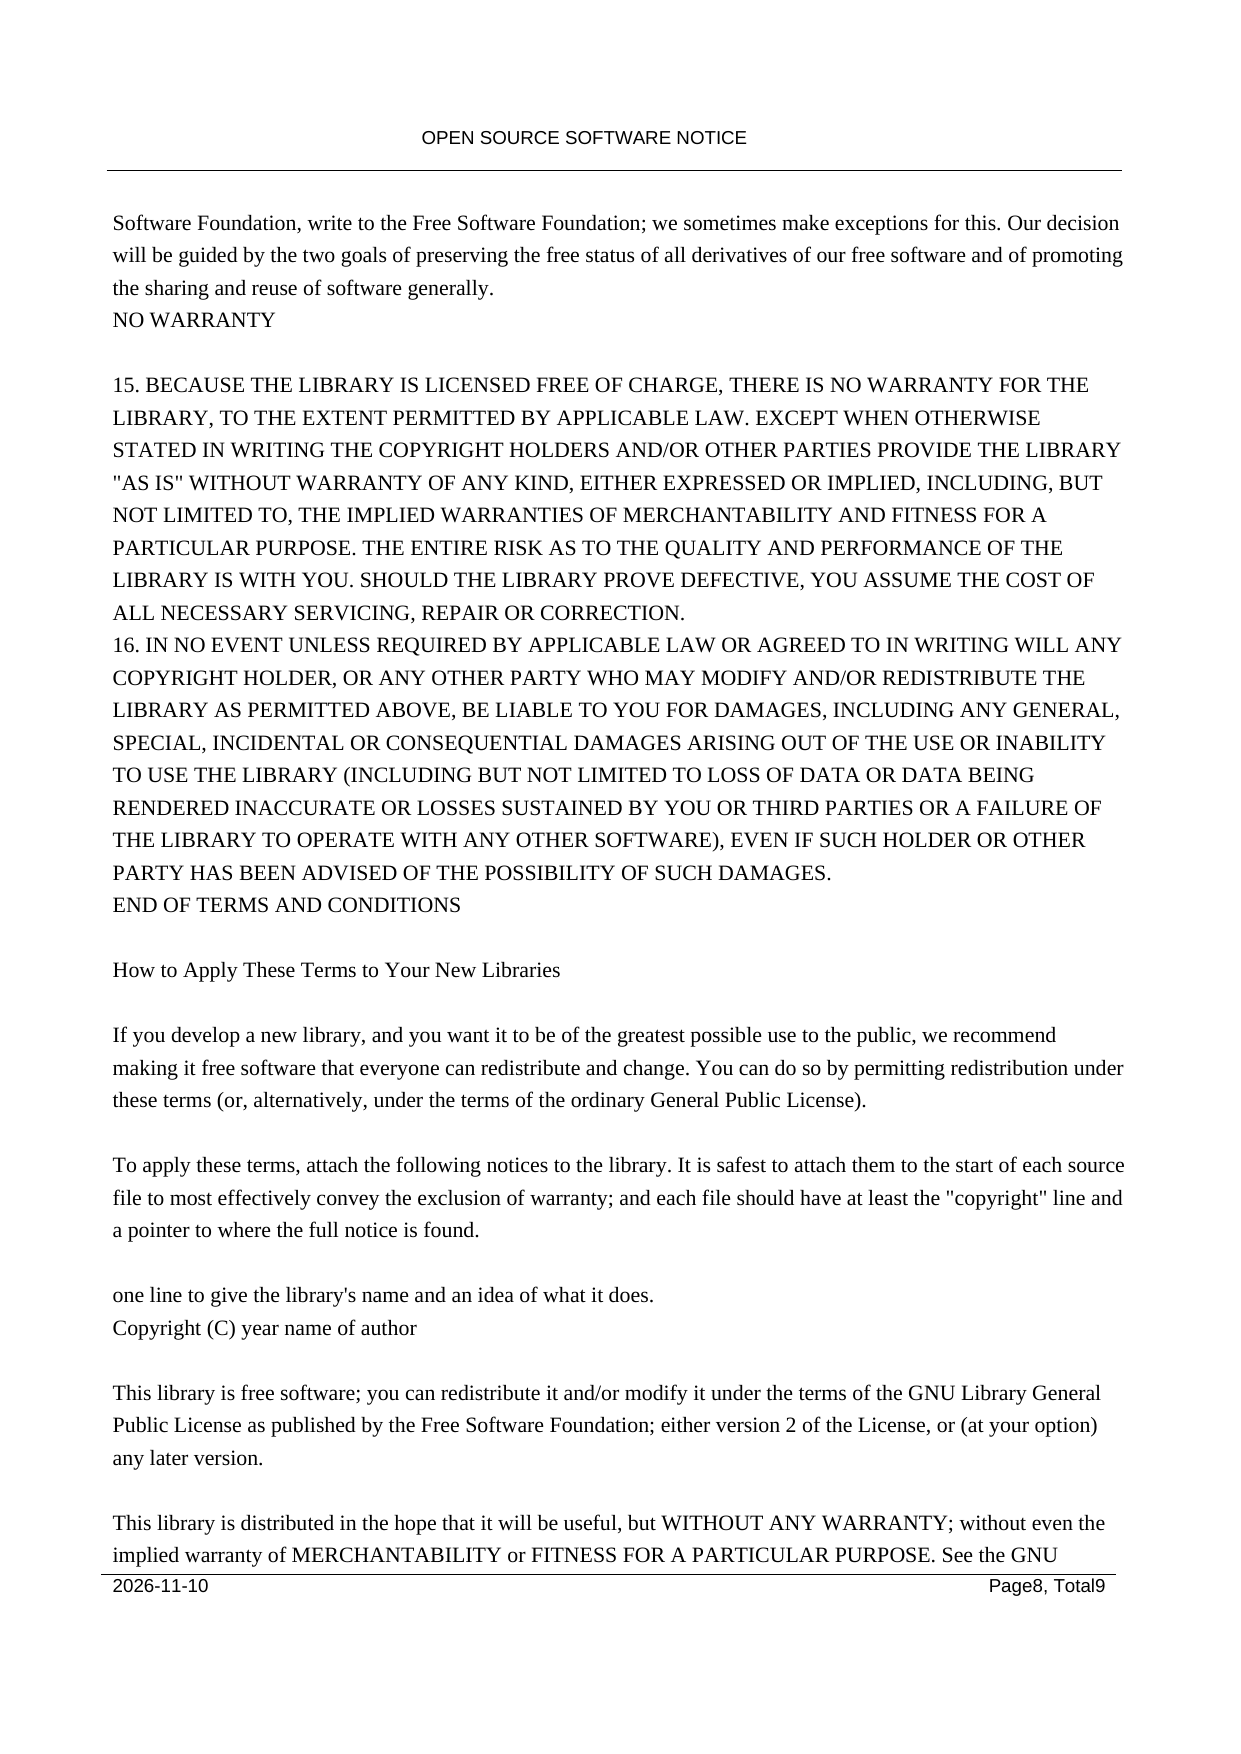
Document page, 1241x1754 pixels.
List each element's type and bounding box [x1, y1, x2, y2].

text [112, 206, 1128, 1571]
